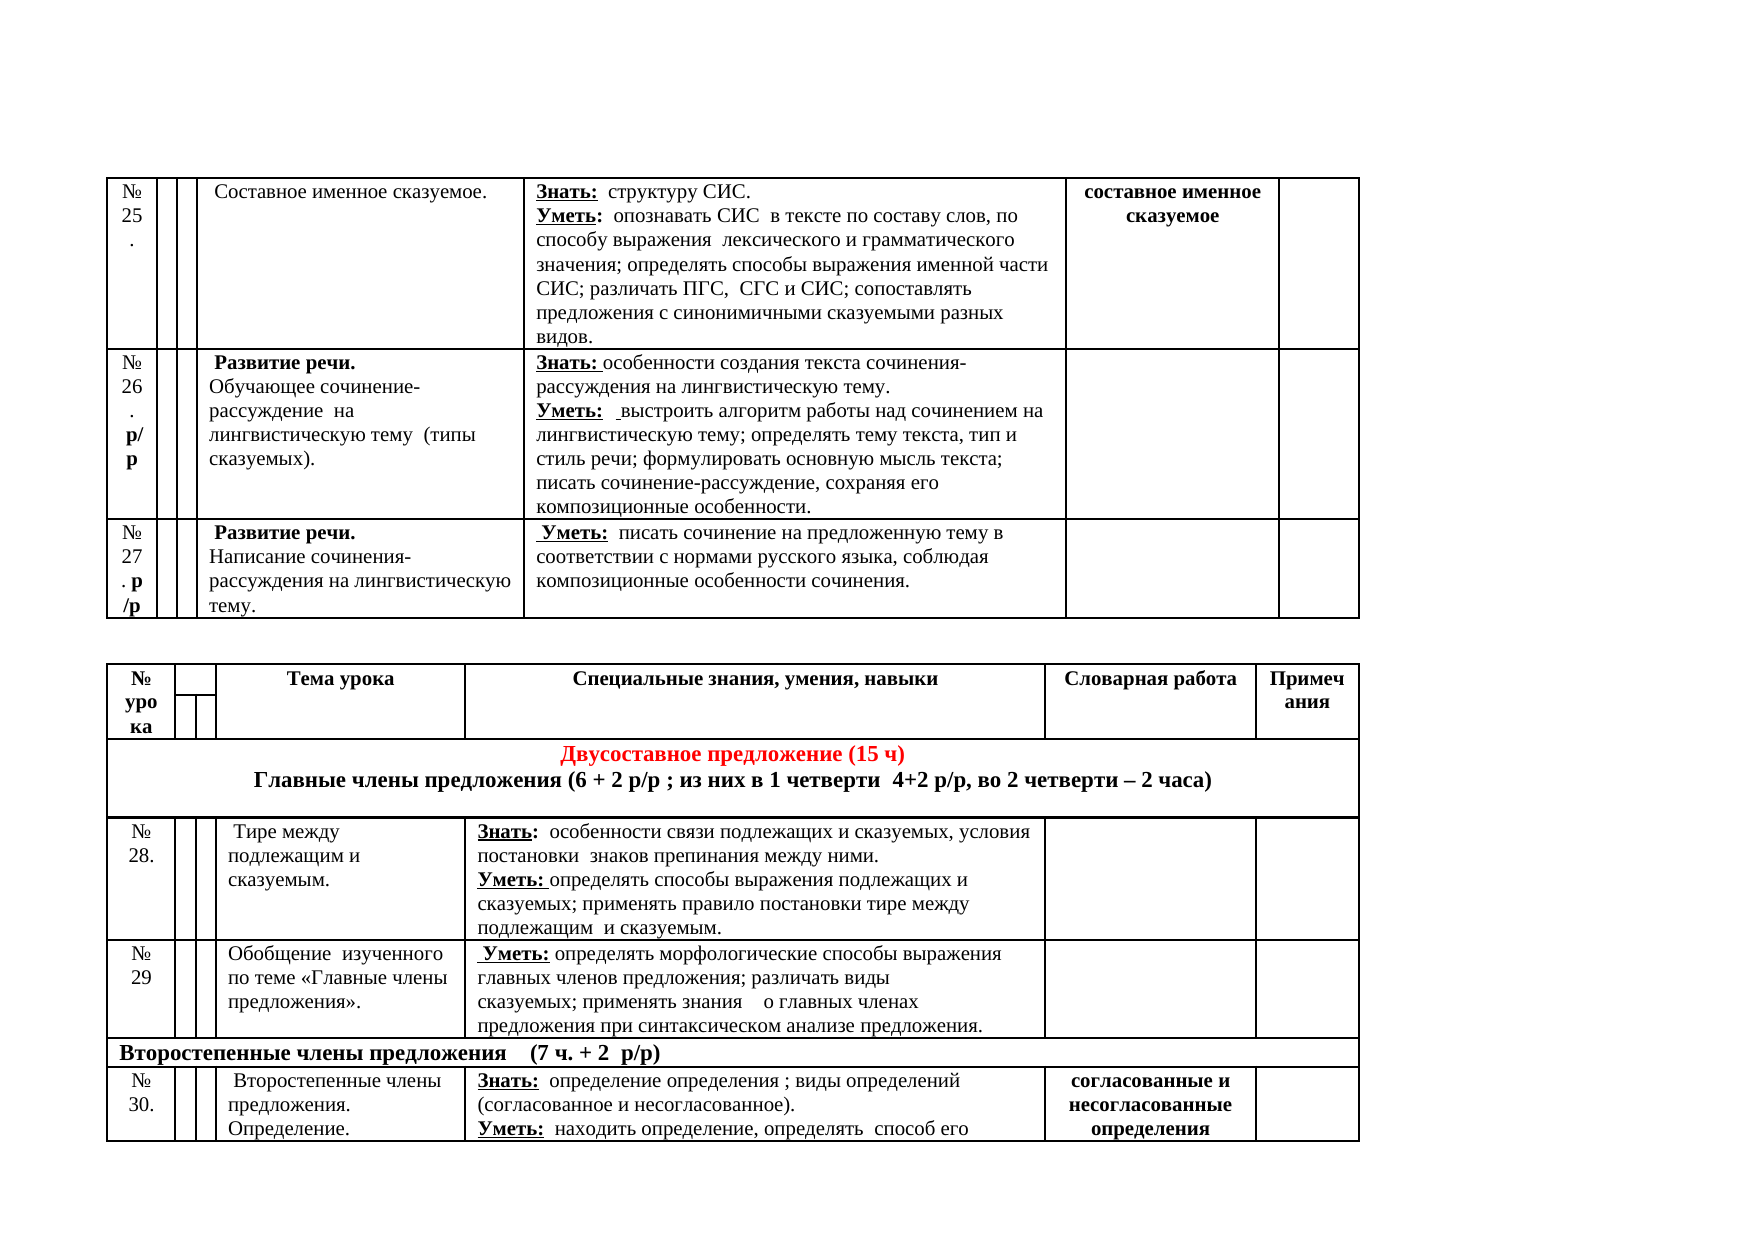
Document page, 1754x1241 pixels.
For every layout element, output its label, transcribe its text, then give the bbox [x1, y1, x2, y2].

table_header Примечания [1257, 665, 1358, 738]
table_cell [176, 819, 195, 939]
table_cell Двусоставное предложение (15 ч) Главные члены предложения (6 + 2 р/р ; из них в 1 четверти 4+2 р/р, во 2 четверти – 2 часа) [108, 740, 1358, 816]
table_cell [466, 1068, 1044, 1140]
table_cell [1280, 179, 1358, 348]
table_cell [217, 1068, 464, 1140]
table_cell [178, 520, 196, 617]
table_cell Составное именное сказуемое. [198, 179, 523, 348]
table_cell № 28. [108, 819, 174, 939]
table_cell № 27. р/р [108, 520, 156, 617]
table_cell № 29 [108, 941, 174, 1037]
table_cell [1257, 819, 1358, 939]
table_header Специальные знания, умения, навыки [466, 665, 1044, 738]
table_cell Обобщение изученного по теме «Главные члены предложения». [217, 941, 464, 1037]
table_cell [178, 350, 196, 518]
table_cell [1046, 1068, 1255, 1140]
table_cell [158, 520, 176, 617]
table_cell [158, 350, 176, 518]
table_header Тема урока [217, 665, 464, 738]
table_cell № 30. [108, 1068, 174, 1140]
table_cell № 26. р/р [108, 350, 156, 518]
table_cell [176, 1068, 195, 1140]
table_cell [1046, 941, 1255, 1037]
table_cell № 25. [108, 179, 156, 348]
table_cell [178, 179, 196, 348]
table_cell Развитие речи. Написание сочинения-рассуждения на лингвистическую тему. [198, 520, 523, 617]
table_cell [197, 819, 215, 939]
table_header [176, 665, 215, 693]
table_cell [1067, 350, 1278, 518]
table_cell [176, 941, 195, 1037]
table_header № урока [108, 665, 174, 738]
table_cell составное именное сказуемое [1067, 179, 1278, 348]
table_cell Уметь: определять морфологические способы выражения главных членов предложения; различать виды сказуемых; применять знания о главных членах предложения при синтаксическом анализе предложения. [466, 941, 1044, 1037]
table_cell [197, 1068, 215, 1140]
table_cell [197, 941, 215, 1037]
table_cell Уметь: писать сочинение на предложенную тему в соответствии с нормами русского языка, соблюдая композиционные особенности сочинения. [525, 520, 1065, 617]
table_cell [1067, 520, 1278, 617]
table_cell Развитие речи. Обучающее сочинение-рассуждение на лингвистическую тему (типы сказуемых). [198, 350, 523, 518]
table_cell Знать: особенности создания текста сочинения-рассуждения на лингвистическую тему. Уметь: выстроить алгоритм работы над сочинением на лингвистическую тему; определять тему текста, тип и стиль речи; формулировать основную мысль текста; писать сочинение-рассуждение, сохраняя его композиционные особенности. [525, 350, 1065, 518]
table_cell Знать: структуру СИС. Уметь: опознавать СИС в тексте по составу слов, по способу выражения лексического и грамматического значения; определять способы выражения именной части СИС; различать ПГС, СГС и СИС; сопоставлять предложения с синонимичными сказуемыми разных видов. [525, 179, 1065, 348]
table_cell [176, 696, 195, 738]
table_cell Второстепенные члены предложения (7 ч. + 2 р/р) [108, 1039, 1358, 1066]
table_cell [158, 179, 176, 348]
table_cell Тире между подлежащим и сказуемым. [217, 819, 464, 939]
table_cell [1280, 350, 1358, 518]
table_header Словарная работа [1046, 665, 1255, 738]
table_cell [1257, 941, 1358, 1037]
table_cell [1257, 1068, 1358, 1140]
table_cell Знать: особенности связи подлежащих и сказуемых, условия постановки знаков препинания между ними. Уметь: определять способы выражения подлежащих и сказуемых; применять правило постановки тире между подлежащим и сказуемым. [466, 819, 1044, 939]
table_cell [1046, 819, 1255, 939]
table_cell [1280, 520, 1358, 617]
table_cell [197, 696, 215, 738]
